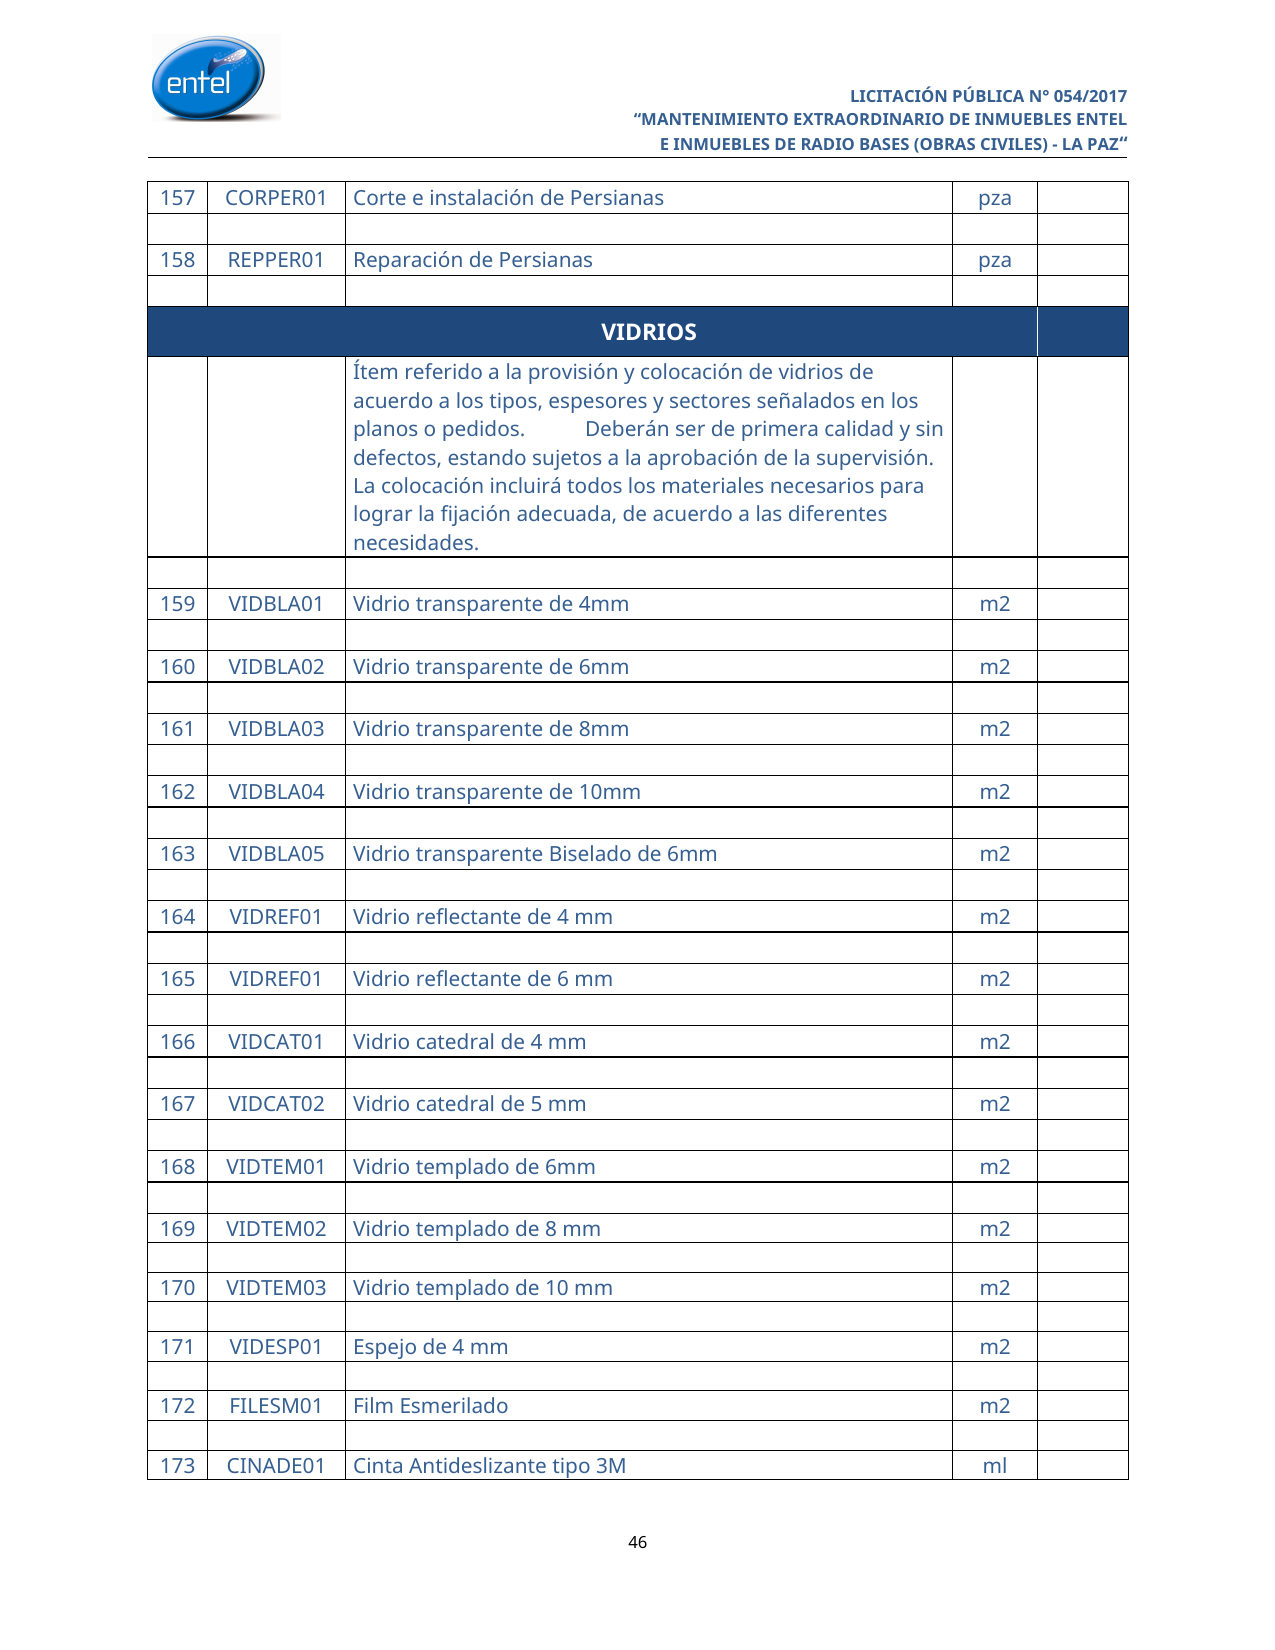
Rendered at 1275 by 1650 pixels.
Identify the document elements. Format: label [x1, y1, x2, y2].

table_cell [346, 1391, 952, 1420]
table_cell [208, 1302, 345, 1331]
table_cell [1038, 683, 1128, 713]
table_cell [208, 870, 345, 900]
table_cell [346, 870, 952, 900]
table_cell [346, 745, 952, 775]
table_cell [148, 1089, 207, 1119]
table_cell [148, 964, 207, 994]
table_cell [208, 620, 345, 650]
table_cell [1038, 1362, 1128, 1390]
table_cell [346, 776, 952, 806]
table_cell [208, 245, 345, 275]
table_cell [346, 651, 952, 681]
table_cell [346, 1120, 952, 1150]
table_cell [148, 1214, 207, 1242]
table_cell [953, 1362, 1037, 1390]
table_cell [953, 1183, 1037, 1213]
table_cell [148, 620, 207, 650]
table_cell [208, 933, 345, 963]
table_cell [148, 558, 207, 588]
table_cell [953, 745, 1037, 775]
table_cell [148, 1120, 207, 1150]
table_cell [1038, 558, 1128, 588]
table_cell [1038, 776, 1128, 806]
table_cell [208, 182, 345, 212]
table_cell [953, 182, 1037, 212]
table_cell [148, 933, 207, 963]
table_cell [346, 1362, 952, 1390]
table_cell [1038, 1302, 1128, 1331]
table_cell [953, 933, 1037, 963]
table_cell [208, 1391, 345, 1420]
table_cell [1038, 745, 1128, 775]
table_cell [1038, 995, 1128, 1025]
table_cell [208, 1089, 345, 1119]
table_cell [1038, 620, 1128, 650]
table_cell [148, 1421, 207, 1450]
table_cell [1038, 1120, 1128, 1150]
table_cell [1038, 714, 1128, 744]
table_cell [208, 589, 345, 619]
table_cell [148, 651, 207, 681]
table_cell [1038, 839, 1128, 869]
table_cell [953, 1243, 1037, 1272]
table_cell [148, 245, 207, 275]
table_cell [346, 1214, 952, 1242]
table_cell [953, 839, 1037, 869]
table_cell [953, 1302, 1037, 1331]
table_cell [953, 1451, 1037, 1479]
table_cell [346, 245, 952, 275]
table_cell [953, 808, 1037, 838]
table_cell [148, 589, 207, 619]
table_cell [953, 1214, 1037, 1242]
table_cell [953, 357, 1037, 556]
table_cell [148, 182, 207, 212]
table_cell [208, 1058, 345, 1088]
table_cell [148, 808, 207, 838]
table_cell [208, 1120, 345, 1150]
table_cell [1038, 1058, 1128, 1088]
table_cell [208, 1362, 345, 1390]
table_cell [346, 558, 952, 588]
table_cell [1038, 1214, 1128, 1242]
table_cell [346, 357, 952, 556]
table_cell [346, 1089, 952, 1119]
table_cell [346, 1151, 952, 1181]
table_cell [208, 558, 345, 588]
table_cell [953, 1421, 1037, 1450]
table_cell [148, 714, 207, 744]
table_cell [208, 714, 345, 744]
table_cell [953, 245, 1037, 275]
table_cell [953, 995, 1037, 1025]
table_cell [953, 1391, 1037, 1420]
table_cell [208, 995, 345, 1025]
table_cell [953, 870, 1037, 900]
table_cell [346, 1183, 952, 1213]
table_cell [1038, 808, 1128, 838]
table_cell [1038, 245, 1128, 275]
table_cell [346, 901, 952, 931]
picture [151, 34, 282, 122]
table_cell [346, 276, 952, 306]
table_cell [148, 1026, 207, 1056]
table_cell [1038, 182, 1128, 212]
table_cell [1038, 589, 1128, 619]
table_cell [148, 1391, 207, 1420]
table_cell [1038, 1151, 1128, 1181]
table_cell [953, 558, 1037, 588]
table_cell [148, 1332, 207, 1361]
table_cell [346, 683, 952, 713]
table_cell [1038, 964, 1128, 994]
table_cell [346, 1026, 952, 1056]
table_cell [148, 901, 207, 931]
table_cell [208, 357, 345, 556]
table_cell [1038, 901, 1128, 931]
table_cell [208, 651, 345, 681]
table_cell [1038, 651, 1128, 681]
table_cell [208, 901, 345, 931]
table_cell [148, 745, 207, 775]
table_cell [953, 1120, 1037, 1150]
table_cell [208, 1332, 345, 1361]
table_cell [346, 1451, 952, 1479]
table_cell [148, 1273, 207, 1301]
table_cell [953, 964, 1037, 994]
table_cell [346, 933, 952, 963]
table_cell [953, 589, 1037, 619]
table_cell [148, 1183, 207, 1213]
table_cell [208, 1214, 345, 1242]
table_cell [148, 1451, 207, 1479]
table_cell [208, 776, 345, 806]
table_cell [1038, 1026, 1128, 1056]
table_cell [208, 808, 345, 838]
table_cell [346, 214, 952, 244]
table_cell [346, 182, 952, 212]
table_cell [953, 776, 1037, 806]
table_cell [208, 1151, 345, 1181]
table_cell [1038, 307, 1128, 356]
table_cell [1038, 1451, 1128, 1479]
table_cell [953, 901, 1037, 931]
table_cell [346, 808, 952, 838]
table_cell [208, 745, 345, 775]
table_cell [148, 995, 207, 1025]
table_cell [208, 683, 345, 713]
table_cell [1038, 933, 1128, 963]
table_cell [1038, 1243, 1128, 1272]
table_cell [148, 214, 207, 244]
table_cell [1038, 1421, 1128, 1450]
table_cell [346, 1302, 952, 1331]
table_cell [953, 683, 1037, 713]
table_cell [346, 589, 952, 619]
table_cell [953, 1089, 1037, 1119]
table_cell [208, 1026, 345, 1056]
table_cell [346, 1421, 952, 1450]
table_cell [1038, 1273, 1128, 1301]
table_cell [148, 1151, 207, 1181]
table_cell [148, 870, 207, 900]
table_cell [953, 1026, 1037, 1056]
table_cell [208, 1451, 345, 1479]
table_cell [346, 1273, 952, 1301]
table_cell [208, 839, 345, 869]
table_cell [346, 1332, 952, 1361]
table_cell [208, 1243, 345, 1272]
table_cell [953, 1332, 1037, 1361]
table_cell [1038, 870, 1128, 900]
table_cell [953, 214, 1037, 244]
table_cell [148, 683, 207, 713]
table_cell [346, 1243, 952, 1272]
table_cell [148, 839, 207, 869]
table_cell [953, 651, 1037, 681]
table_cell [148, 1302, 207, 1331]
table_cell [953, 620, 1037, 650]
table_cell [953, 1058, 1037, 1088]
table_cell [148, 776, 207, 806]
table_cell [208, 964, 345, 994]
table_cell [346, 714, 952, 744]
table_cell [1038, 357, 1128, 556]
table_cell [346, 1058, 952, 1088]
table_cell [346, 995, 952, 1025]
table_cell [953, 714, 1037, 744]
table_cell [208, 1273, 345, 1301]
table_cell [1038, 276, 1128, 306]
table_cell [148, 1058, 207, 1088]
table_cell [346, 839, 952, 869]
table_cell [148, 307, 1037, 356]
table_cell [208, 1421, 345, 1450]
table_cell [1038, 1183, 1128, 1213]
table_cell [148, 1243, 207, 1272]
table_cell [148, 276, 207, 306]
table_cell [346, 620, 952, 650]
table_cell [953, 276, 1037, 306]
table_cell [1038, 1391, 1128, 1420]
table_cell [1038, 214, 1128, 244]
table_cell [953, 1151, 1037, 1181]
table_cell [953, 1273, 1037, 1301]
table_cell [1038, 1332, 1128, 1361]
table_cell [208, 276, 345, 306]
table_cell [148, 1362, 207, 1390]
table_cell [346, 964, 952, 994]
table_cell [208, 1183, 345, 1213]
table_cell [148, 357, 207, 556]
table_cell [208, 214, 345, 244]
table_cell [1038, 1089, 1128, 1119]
